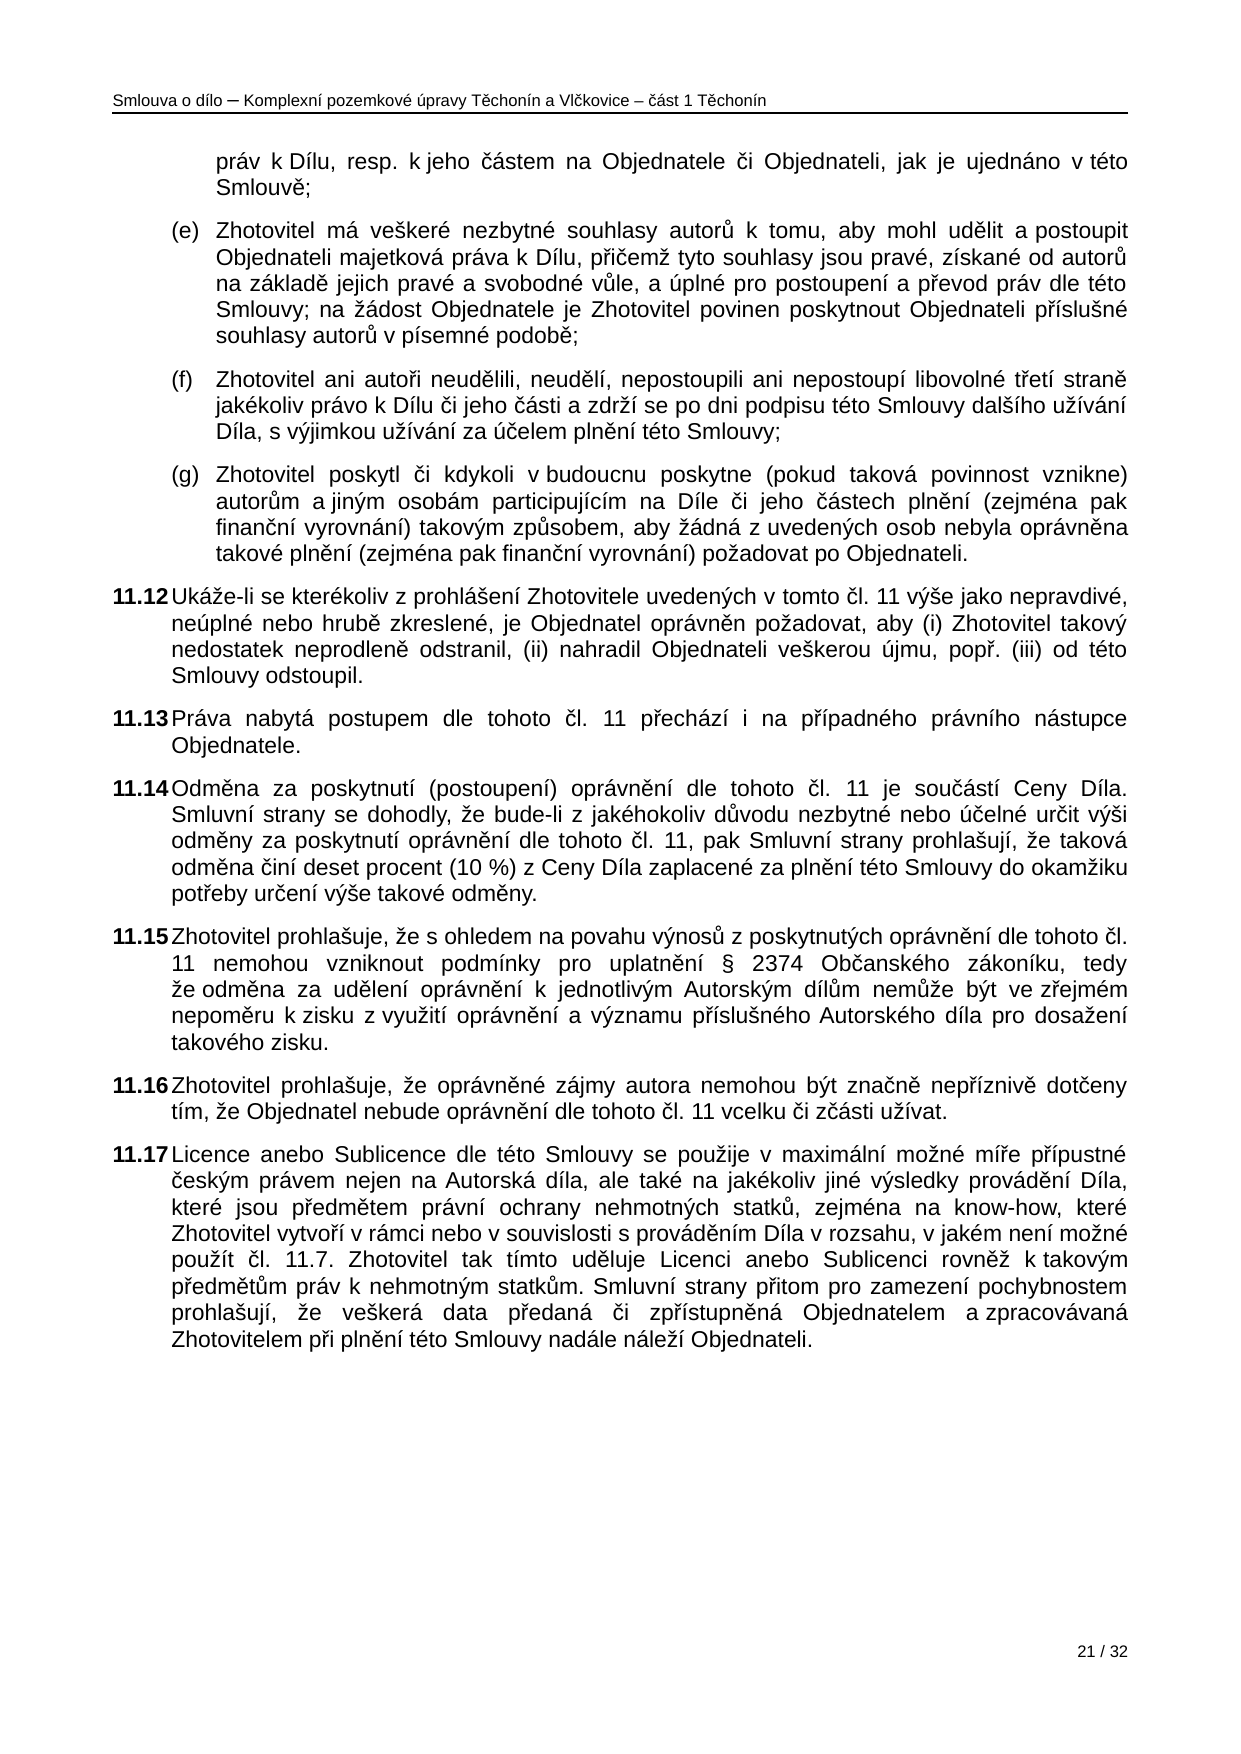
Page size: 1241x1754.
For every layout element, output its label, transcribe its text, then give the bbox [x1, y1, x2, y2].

text Zhotovitel má veškeré nezbytné souhlasy autorů k tomu, aby mohl udělit a postoupit Objednateli majetková práva k Dílu, přičemž tyto souhlasy jsou pravé, získané od autorů na základě jejich pravé a svobodné vůle, a úplné pro postoupení a převod práv dle této Smlouvy; na žádost Objednatele je Zhotovitel povinen poskytnout Objednateli příslušné souhlasy autorů v písemné podobě; [171, 217, 1128, 349]
text Zhotovitel ani autoři neudělili, neudělí, nepostoupili ani nepostoupí libovolné třetí straně jakékoliv právo k Dílu či jeho části a zdrží se po dni podpisu této Smlouvy dalšího užívání Díla, s výjimkou užívání za účelem plnění této Smlouvy; [171, 366, 1128, 444]
text Licence anebo Sublicence dle této Smlouvy se použije v maximální možné míře přípustné českým právem nejen na Autorská díla, ale také na jakékoliv jiné výsledky provádění Díla, které jsou předmětem právní ochrany nehmotných statků, zejména na know-how, které Zhotovitel vytvoří v rámci nebo v souvislosti s prováděním Díla v rozsahu, v jakém není možné použít čl. 11.7. Zhotovitel tak tímto uděluje Licenci anebo Sublicenci rovněž k takovým předmětům práv k nehmotným statkům. Smluvní strany přitom pro zamezení pochybnostem prohlašují, že veškerá data předaná či zpřístupněná Objednatelem a zpracovávaná Zhotovitelem při plnění této Smlouvy nadále náleží Objednateli. [112, 1141, 1128, 1352]
text Odměna za poskytnutí (postoupení) oprávnění dle tohoto čl. 11 je součástí Ceny Díla. Smluvní strany se dohodly, že bude-li z jakéhokoliv důvodu nezbytné nebo účelné určit výši odměny za poskytnutí oprávnění dle tohoto čl. 11, pak Smluvní strany prohlašují, že taková odměna činí deset procent (10 %) z Ceny Díla zaplacené za plnění této Smlouvy do okamžiku potřeby určení výše takové odměny. [112, 775, 1128, 907]
text Práva nabytá postupem dle tohoto čl. 11 přechází i na případného právního nástupce Objednatele. [112, 705, 1128, 758]
text Zhotovitel prohlašuje, že s ohledem na povahu výnosů z poskytnutých oprávnění dle tohoto čl. 11 nemohou vzniknout podmínky pro uplatnění § 2374 Občanského zákoníku, tedy že odměna za udělení oprávnění k jednotlivým Autorským dílům nemůže být ve zřejmém nepoměru k zisku z využití oprávnění a významu příslušného Autorského díla pro dosažení takového zisku. [112, 923, 1128, 1055]
text Ukáže-li se kterékoliv z prohlášení Zhotovitele uvedených v tomto čl. 11 výše jako nepravdivé, neúplné nebo hrubě zkreslené, je Objednatel oprávněn požadovat, aby (i) Zhotovitel takový nedostatek neprodleně odstranil, (ii) nahradil Objednateli veškerou újmu, popř. (iii) od této Smlouvy odstoupil. [112, 583, 1128, 689]
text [171, 148, 1128, 200]
text Zhotovitel prohlašuje, že oprávněné zájmy autora nemohou být značně nepříznivě dotčeny tím, že Objednatel nebude oprávnění dle tohoto čl. 11 vcelku či zčásti užívat. [112, 1072, 1128, 1124]
text Zhotovitel poskytl či kdykoli v budoucnu poskytne (pokud taková povinnost vznikne) autorům a jiným osobám participujícím na Díle či jeho částech plnění (zejména pak finanční vyrovnání) takovým způsobem, aby žádná z uvedených osob nebyla oprávněna takové plnění (zejména pak finanční vyrovnání) požadovat po Objednateli. [171, 461, 1128, 567]
